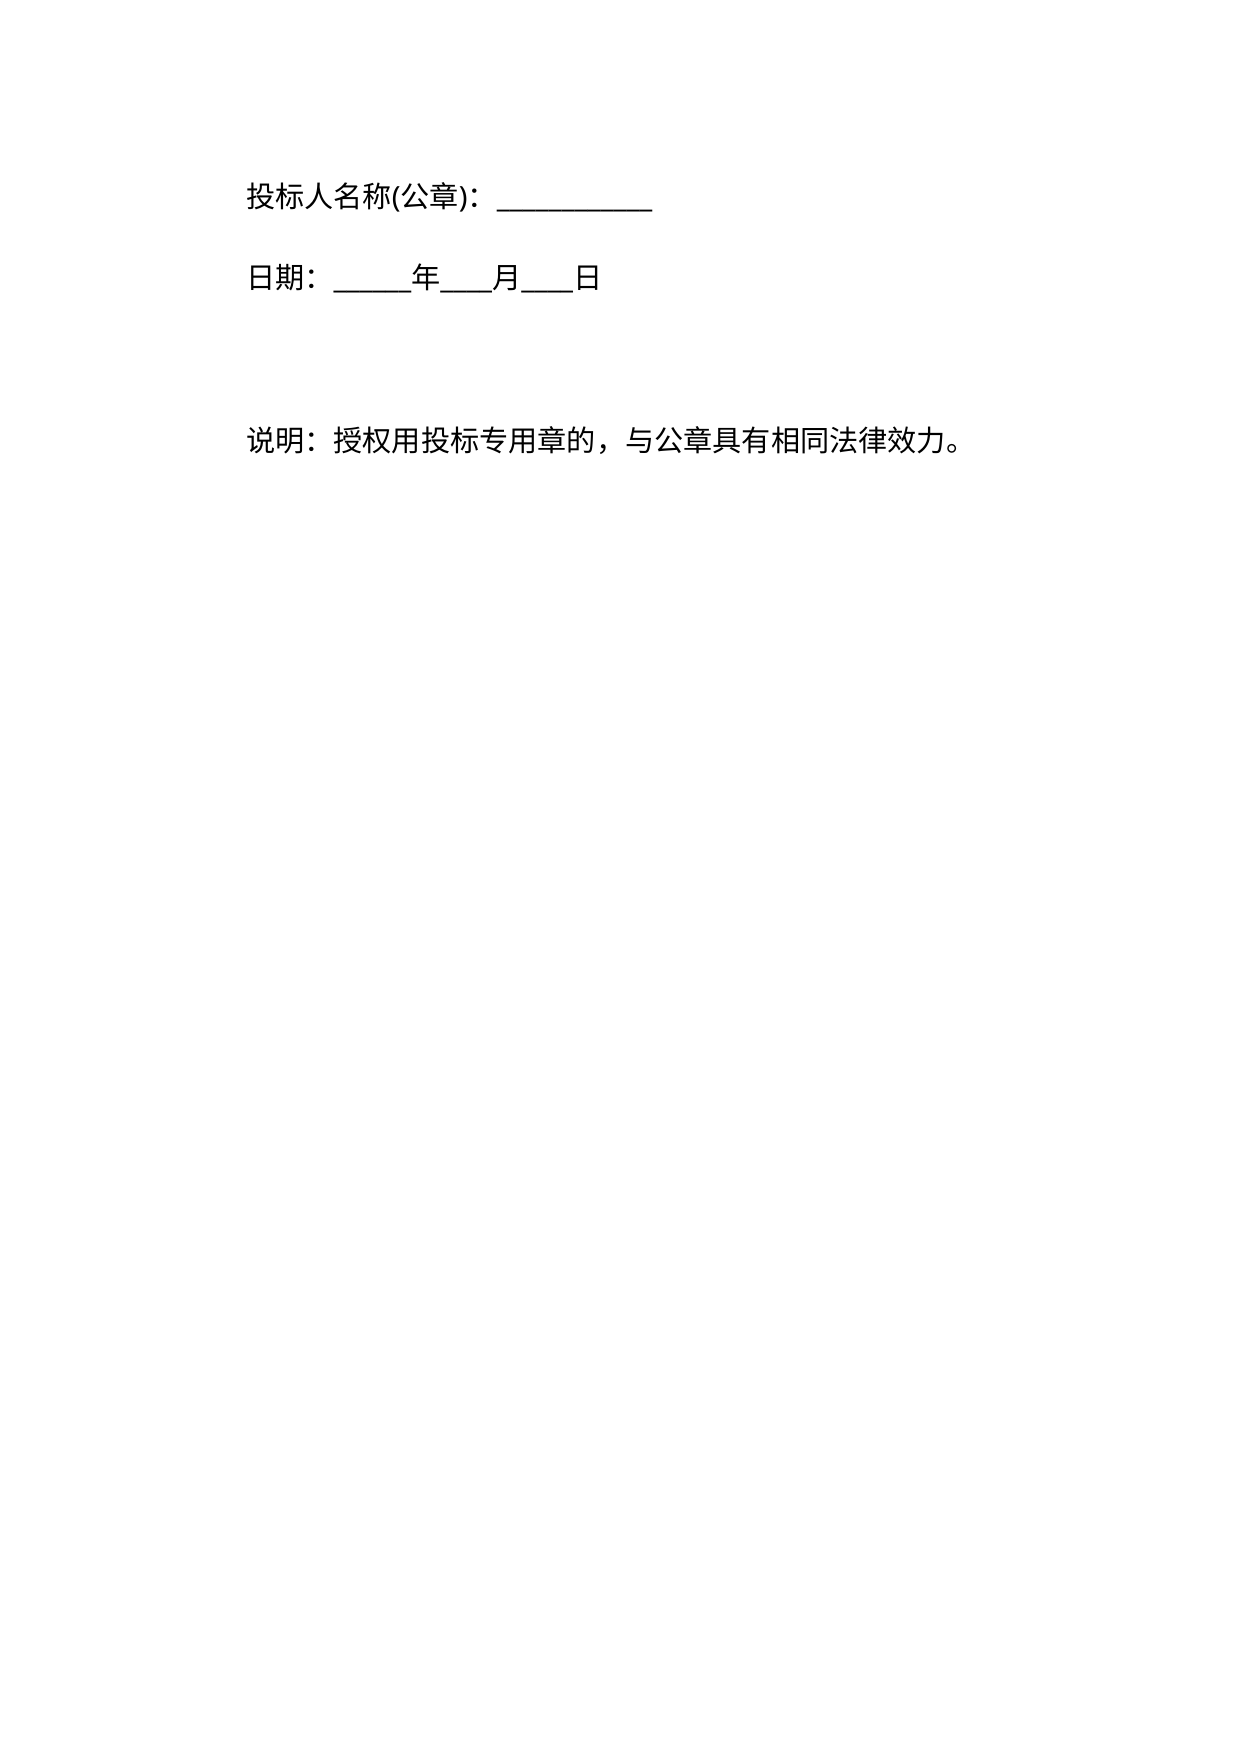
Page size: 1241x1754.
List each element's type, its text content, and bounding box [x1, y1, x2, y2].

text 日期：______年____月____日 [187, 244, 1053, 309]
text 投标人名称(公章)：____________ [187, 162, 1053, 227]
text 说明：授权用投标专用章的，与公章具有相同法律效力。 [187, 407, 1053, 472]
